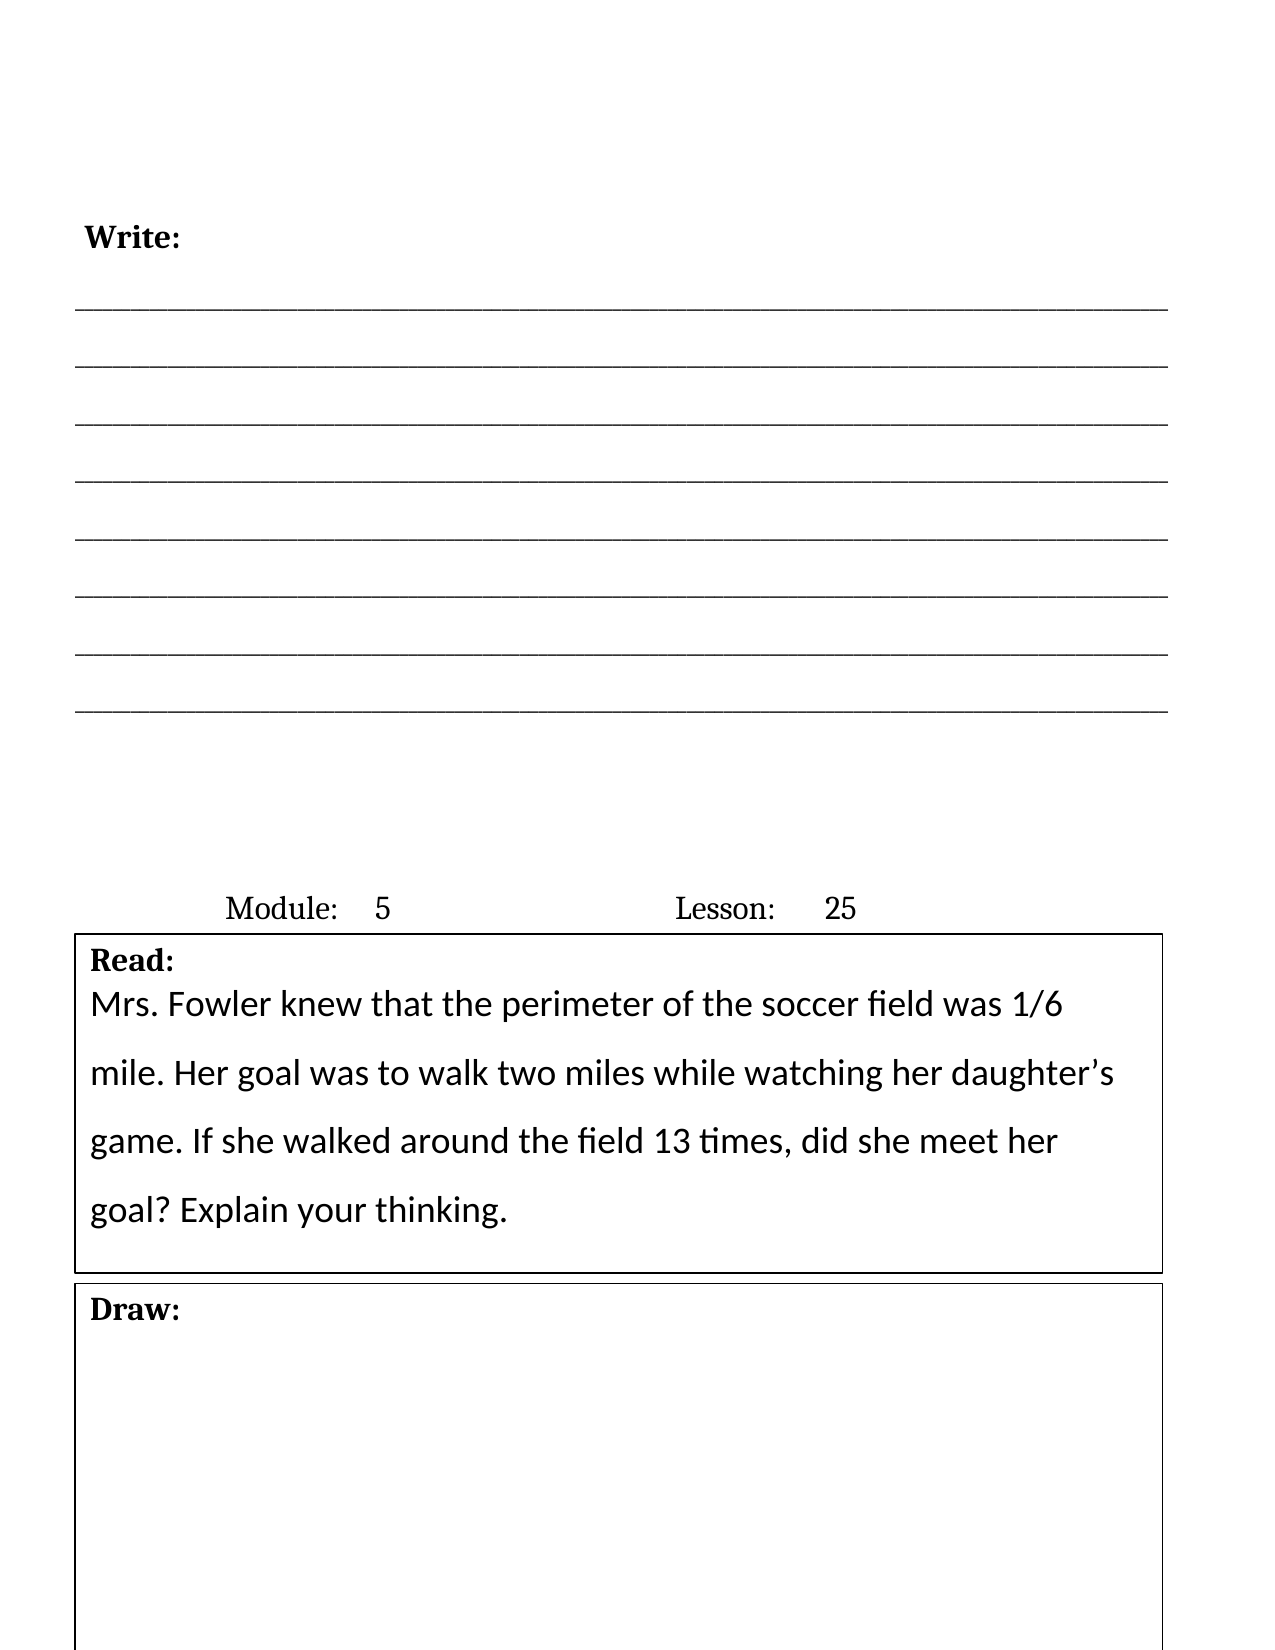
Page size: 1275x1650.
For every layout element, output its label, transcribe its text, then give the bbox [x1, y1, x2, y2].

text Module: 5 Lesson: 25 [75, 889, 1200, 928]
text ______________________________________________________________________________________________________________________ [75, 458, 1200, 487]
text ______________________________________________________________________________________________________________________ [75, 631, 1200, 659]
text ______________________________________________________________________________________________________________________ [75, 688, 1200, 717]
text ______________________________________________________________________________________________________________________ [75, 573, 1200, 602]
text ______________________________________________________________________________________________________________________ [75, 343, 1200, 372]
text ______________________________________________________________________________________________________________________ [75, 286, 1200, 314]
text ______________________________________________________________________________________________________________________ [75, 516, 1200, 544]
text ______________________________________________________________________________________________________________________ [75, 401, 1200, 429]
text Write: [84, 219, 1200, 257]
